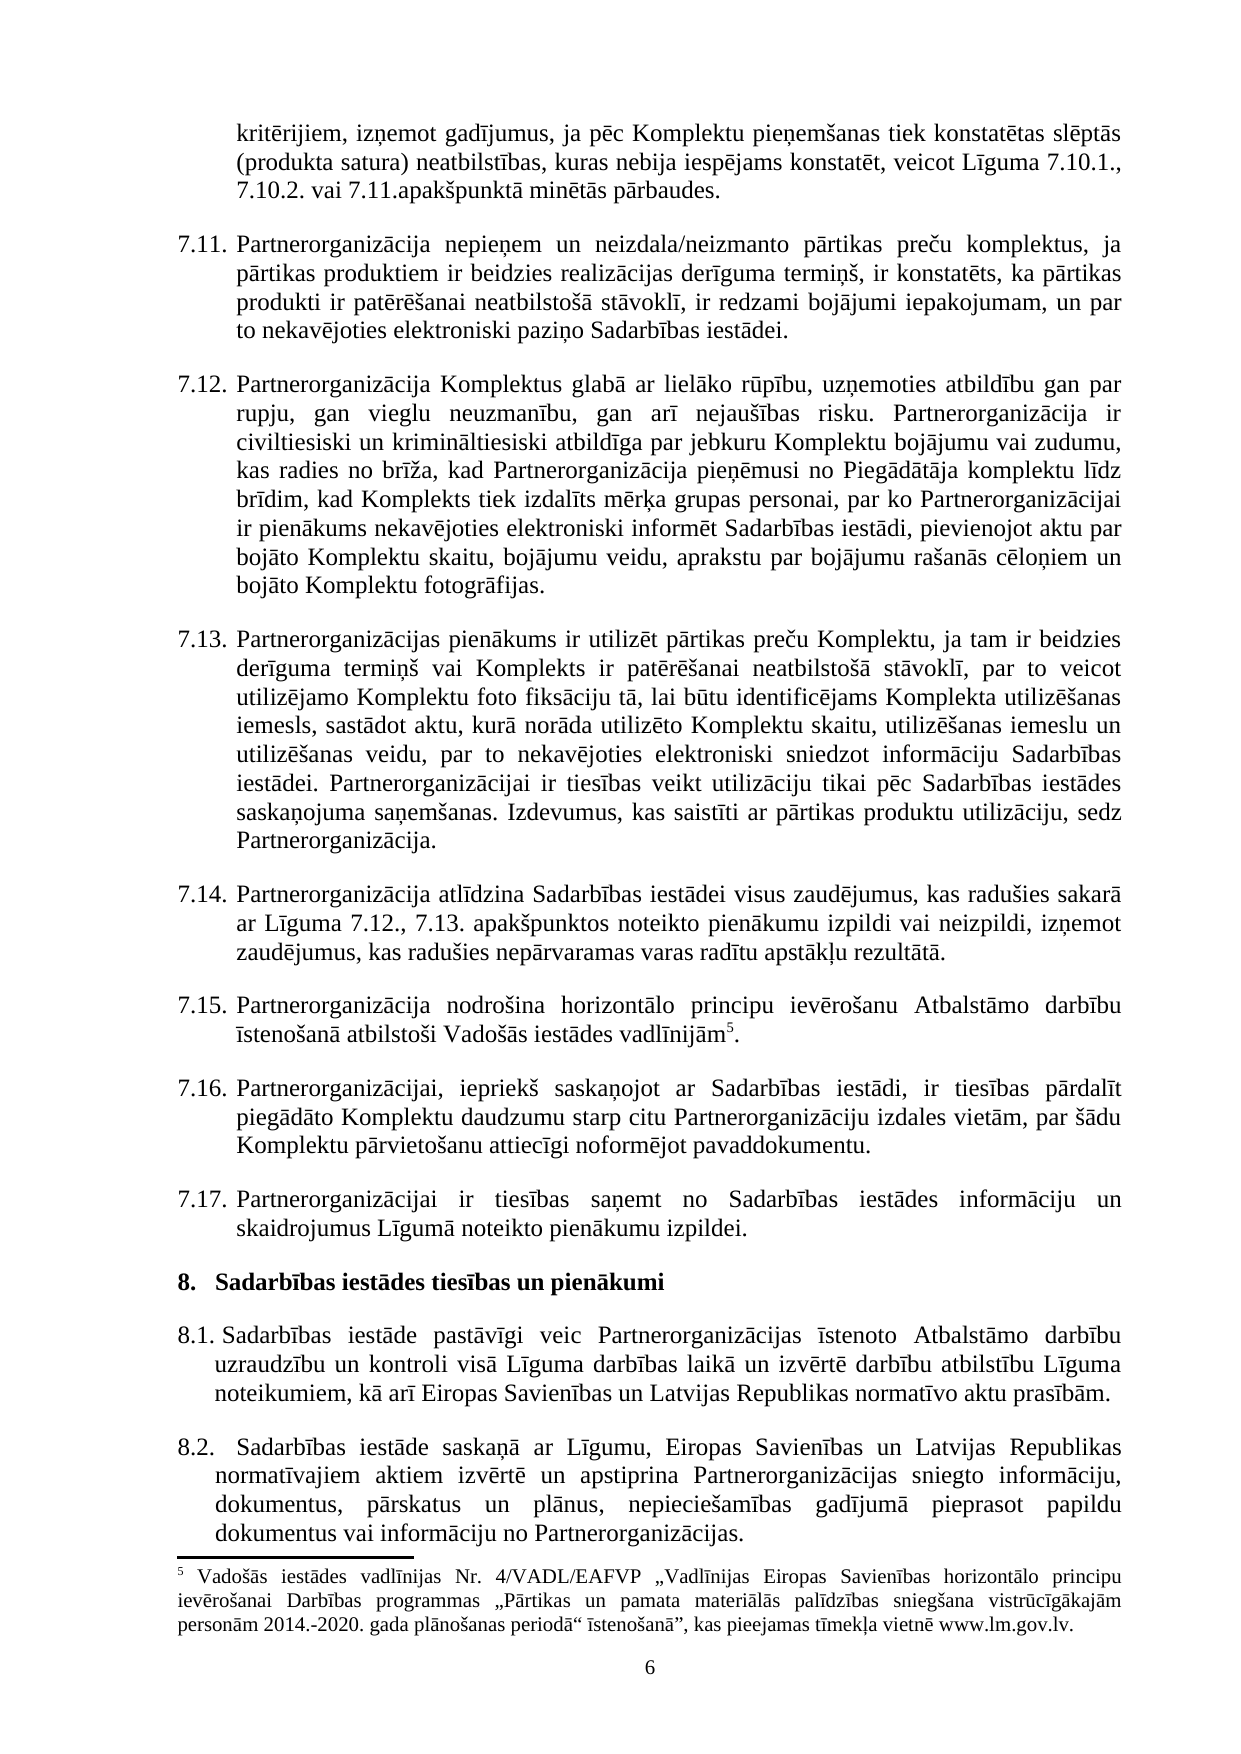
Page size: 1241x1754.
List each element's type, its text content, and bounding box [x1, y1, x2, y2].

list Partnerorganizācijai ir tiesības saņemt no Sadarbības iestādes informāciju un skaidrojumus Līgumā noteikto pienākumu izpildei. [177, 1184, 1122, 1242]
list Partnerorganizācija Komplektus glabā ar lielāko rūpību, uzņemoties atbildību gan par rupju, gan vieglu neuzmanību, gan arī nejaušības risku. Partnerorganizācija ir civiltiesiski un krimināltiesiski atbildīga par jebkuru Komplektu bojājumu vai zudumu, kas radies no brīža, kad Partnerorganizācija pieņēmusi no Piegādātāja komplektu līdz brīdim, kad Komplekts tiek izdalīts mērķa grupas personai, par ko Partnerorganizācijai ir pienākums nekavējoties elektroniski informēt Sadarbības iestādi, pievienojot aktu par bojāto Komplektu skaitu, bojājumu veidu, aprakstu par bojājumu rašanās cēloņiem un bojāto Komplektu fotogrāfijas. [177, 369, 1122, 599]
list Partnerorganizācija nodrošina horizontālo principu ievērošanu Atbalstāmo darbību īstenošanā atbilstoši Vadošās iestādes vadlīnijām. [177, 991, 1122, 1048]
list Partnerorganizācija nepieņem un neizdala/neizmanto pārtikas preču komplektus, ja pārtikas produktiem ir beidzies realizācijas derīguma termiņš, ir konstatēts, ka pārtikas produkti ir patērēšanai neatbilstošā stāvoklī, ir redzami bojājumi iepakojumam, un par to nekavējoties elektroniski paziņo Sadarbības iestādei. [177, 229, 1122, 344]
list Partnerorganizācijas pienākums ir utilizēt pārtikas preču Komplektu, ja tam ir beidzies derīguma termiņš vai Komplekts ir patērēšanai neatbilstošā stāvoklī, par to veicot utilizējamo Komplektu foto fiksāciju tā, lai būtu identificējams Komplekta utilizēšanas iemesls, sastādot aktu, kurā norāda utilizēto Komplektu skaitu, utilizēšanas iemeslu un utilizēšanas veidu, par to nekavējoties elektroniski sniedzot informāciju Sadarbības iestādei. Partnerorganizācijai ir tiesības veikt utilizāciju tikai pēc Sadarbības iestādes saskaņojuma saņemšanas. Izdevumus, kas saistīti ar pārtikas produktu utilizāciju, sedz Partnerorganizācija. [177, 624, 1122, 854]
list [221, 118, 1122, 204]
list Sadarbības iestādes tiesības un pienākumi [177, 1267, 1122, 1296]
list Sadarbības iestāde saskaņā ar Līgumu, Eiropas Savienības un Latvijas Republikas normatīvajiem aktiem izvērtē un apstiprina Partnerorganizācijas sniegto informāciju, dokumentus, pārskatus un plānus, nepieciešamības gadījumā pieprasot papildu dokumentus vai informāciju no Partnerorganizācijas. [177, 1432, 1122, 1547]
list Partnerorganizācija atlīdzina Sadarbības iestādei visus zaudējumus, kas radušies sakarā ar Līguma 7.12., 7.13. apakšpunktos noteikto pienākumu izpildi vai neizpildi, izņemot zaudējumus, kas radušies nepārvaramas varas radītu apstākļu rezultātā. [177, 879, 1122, 966]
list Partnerorganizācijai, iepriekš saskaņojot ar Sadarbības iestādi, ir tiesības pārdalīt piegādāto Komplektu daudzumu starp citu Partnerorganizāciju izdales vietām, par šādu Komplektu pārvietošanu attiecīgi noformējot pavaddokumentu. [177, 1073, 1122, 1159]
list Sadarbības iestāde pastāvīgi veic Partnerorganizācijas īstenoto Atbalstāmo darbību uzraudzību un kontroli visā Līguma darbības laikā un izvērtē darbību atbilstību Līguma noteikumiem, kā arī Eiropas Savienības un Latvijas Republikas normatīvo aktu prasībām. [177, 1321, 1122, 1407]
